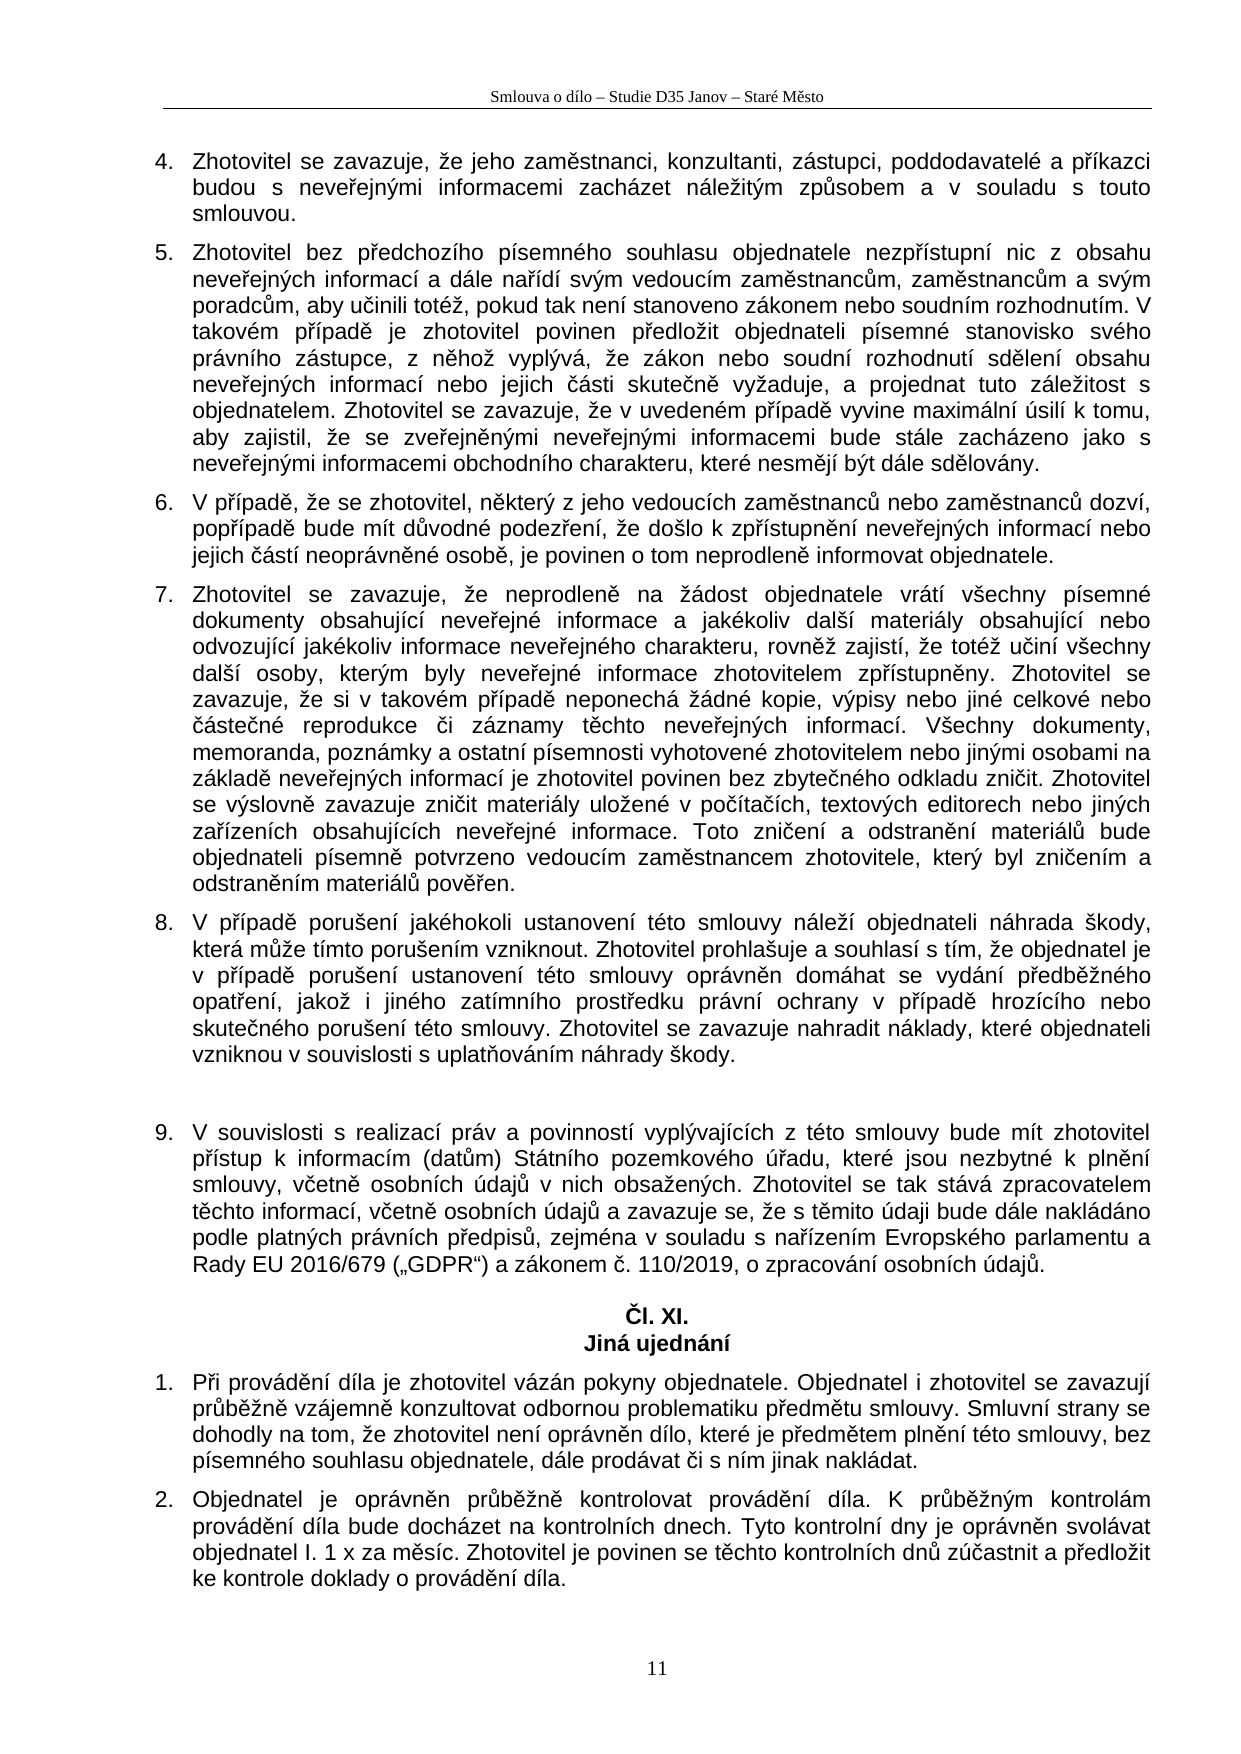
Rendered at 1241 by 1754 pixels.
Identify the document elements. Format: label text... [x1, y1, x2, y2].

list V souvislosti s realizací práv a povinností vyplývajících z této smlouvy bude mít zhotovitel přístup k informacím (datům) Státního pozemkového úřadu, které jsou nezbytné k plnění smlouvy, včetně osobních údajů v nich obsažených. Zhotovitel se tak stává zpracovatelem těchto informací, včetně osobních údajů a zavazuje se, že s těmito údaji bude dále nakládáno podle platných právních předpisů, zejména v souladu s nařízením Evropského parlamentu a Rady EU 2016/679 („GDPR“) a zákonem č. 110/2019, o zpracování osobních údajů. [154, 1119, 1152, 1277]
list Zhotovitel bez předchozího písemného souhlasu objednatele nezpřístupní nic z obsahu neveřejných informací a dále nařídí svým vedoucím zaměstnancům, zaměstnancům a svým poradcům, aby učinili totéž, pokud tak není stanoveno zákonem nebo soudním rozhodnutím. V takovém případě je zhotovitel povinen předložit objednateli písemné stanovisko svého právního zástupce, z něhož vyplývá, že zákon nebo soudní rozhodnutí sdělení obsahu neveřejných informací nebo jejich části skutečně vyžaduje, a projednat tuto záležitost s objednatelem. Zhotovitel se zavazuje, že v uvedeném případě vyvine maximální úsilí k tomu, aby zajistil, že se zveřejněnými neveřejnými informacemi bude stále zacházeno jako s neveřejnými informacemi obchodního charakteru, které nesmějí být dále sdělovány. [154, 239, 1152, 476]
list Zhotovitel se zavazuje, že neprodleně na žádost objednatele vrátí všechny písemné dokumenty obsahující neveřejné informace a jakékoliv další materiály obsahující nebo odvozující jakékoliv informace neveřejného charakteru, rovněž zajistí, že totéž učiní všechny další osoby, kterým byly neveřejné informace zhotovitelem zpřístupněny. Zhotovitel se zavazuje, že si v takovém případě neponechá žádné kopie, výpisy nebo jiné celkové nebo částečné reprodukce či záznamy těchto neveřejných informací. Všechny dokumenty, memoranda, poznámky a ostatní písemnosti vyhotovené zhotovitelem nebo jinými osobami na základě neveřejných informací je zhotovitel povinen bez zbytečného odkladu zničit. Zhotovitel se výslovně zavazuje zničit materiály uložené v počítačích, textových editorech nebo jiných zařízeních obsahujících neveřejné informace. Toto zničení a odstranění materiálů bude objednateli písemně potvrzeno vedoucím zaměstnancem zhotovitele, který byl zničením a odstraněním materiálů pověřen. [154, 581, 1152, 897]
list Zhotovitel se zavazuje, že jeho zaměstnanci, konzultanti, zástupci, poddodavatelé a příkazci budou s neveřejnými informacemi zacházet náležitým způsobem a v souladu s touto smlouvou. [154, 148, 1152, 227]
list Při provádění díla je zhotovitel vázán pokyny objednatele. Objednatel i zhotovitel se zavazují průběžně vzájemně konzultovat odbornou problematiku předmětu smlouvy. Smluvní strany se dohodly na tom, že zhotovitel není oprávněn dílo, které je předmětem plnění této smlouvy, bez písemného souhlasu objednatele, dále prodávat či s ním jinak nakládat. [154, 1368, 1152, 1474]
list V případě, že se zhotovitel, některý z jeho vedoucích zaměstnanců nebo zaměstnanců dozví, popřípadě bude mít důvodné podezření, že došlo k zpřístupnění neveřejných informací nebo jejich částí neoprávněné osobě, je povinen o tom neprodleně informovat objednatele. [154, 489, 1152, 568]
list V případě porušení jakéhokoli ustanovení této smlouvy náleží objednateli náhrada škody, která může tímto porušením vzniknout. Zhotovitel prohlašuje a souhlasí s tím, že objednatel je v případě porušení ustanovení této smlouvy oprávněn domáhat se vydání předběžného opatření, jakož i jiného zatímního prostředku právní ochrany v případě hrozícího nebo skutečného porušení této smlouvy. Zhotovitel se zavazuje nahradit náklady, které objednateli vzniknou v souvislosti s uplatňováním náhrady škody. [154, 909, 1152, 1067]
text Čl. XI. [162, 1303, 1152, 1329]
list Objednatel je oprávněn průběžně kontrolovat provádění díla. K průběžným kontrolám provádění díla bude docházet na kontrolních dnech. Tyto kontrolní dny je oprávněn svolávat objednatel I. 1 x za měsíc. Zhotovitel je povinen se těchto kontrolních dnů zúčastnit a předložit ke kontrole doklady o provádění díla. [154, 1486, 1152, 1592]
subtitle Jiná ujednání [162, 1329, 1152, 1356]
